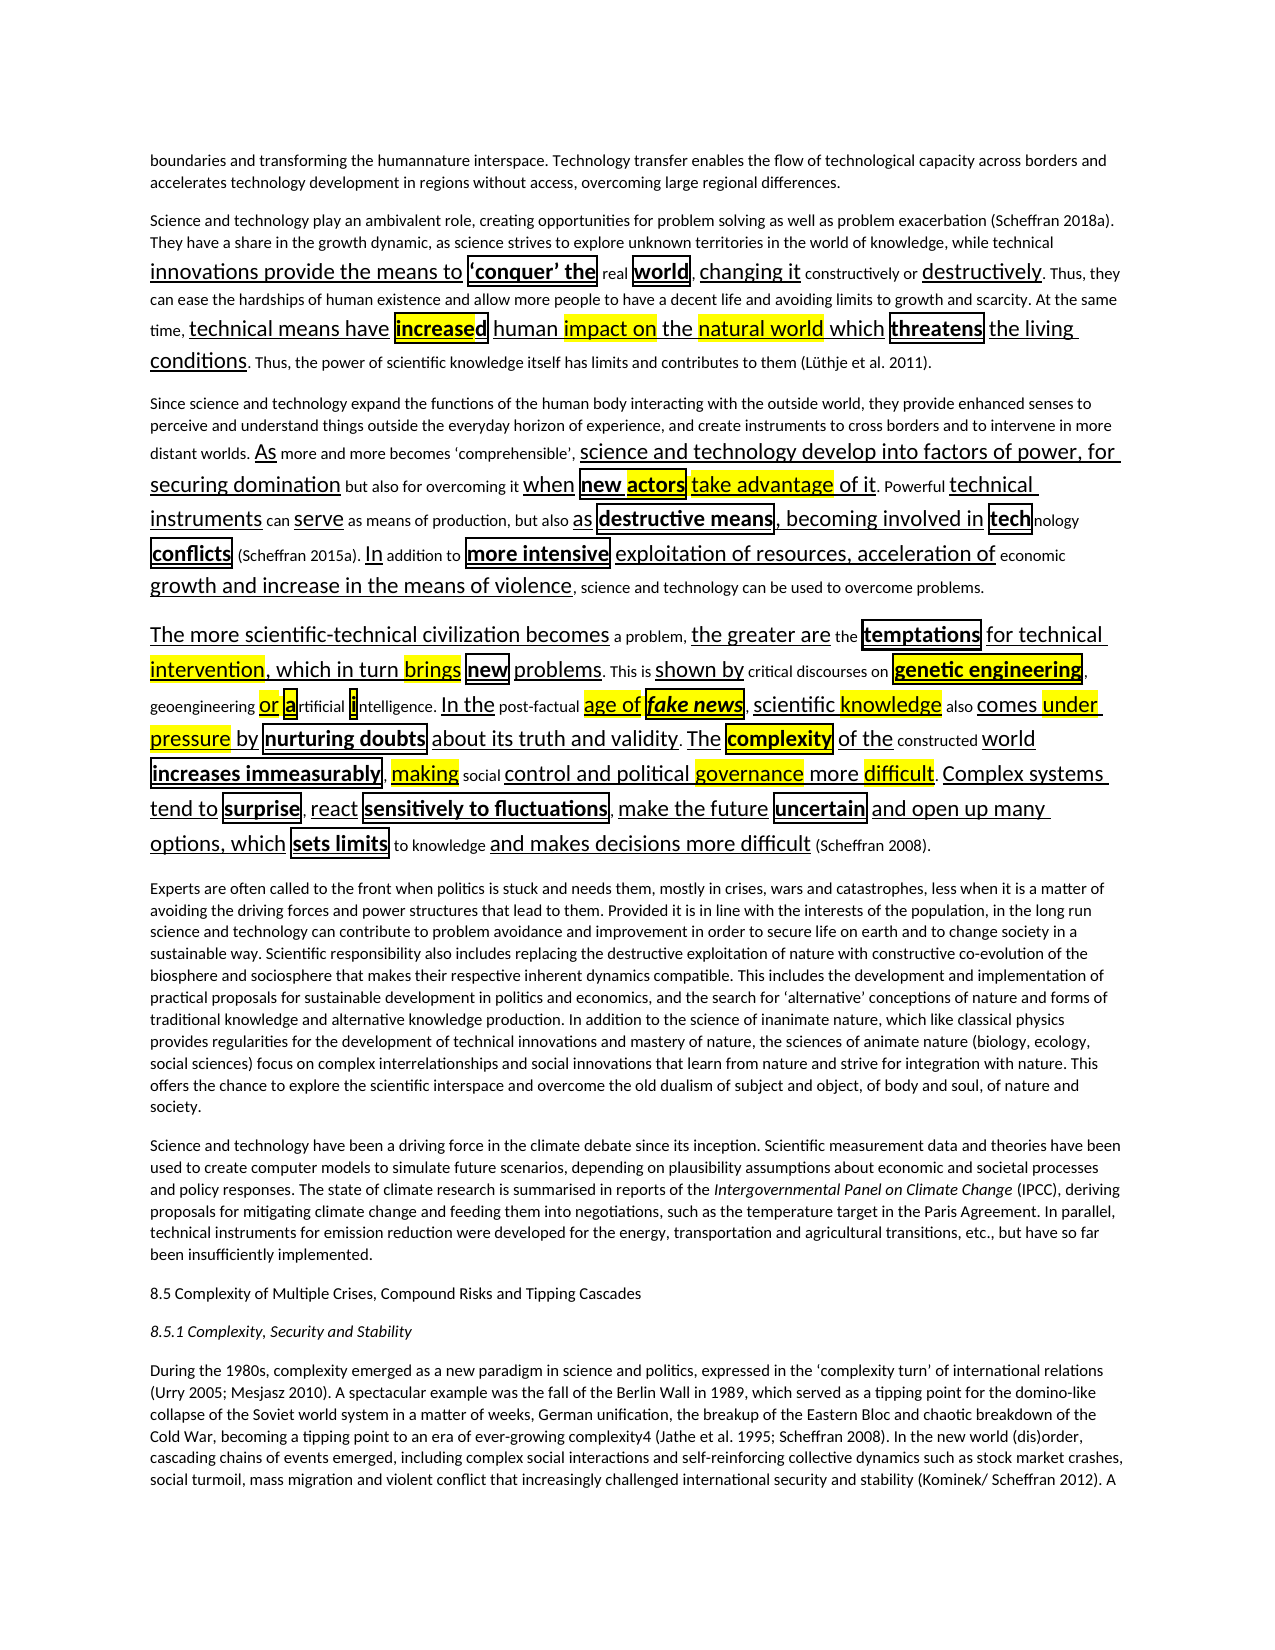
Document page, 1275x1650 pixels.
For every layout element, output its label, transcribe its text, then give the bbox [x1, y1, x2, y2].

text Experts are often called to the front when politics is stuck and needs them, mostly in crises, wars and catastrophes, less when it is a matter of avoiding the driving forces and power structures that lead to them. Provided it is in line with the interests of the population, in the long run science and technology can contribute to problem avoidance and improvement in order to secure life on earth and to change society in a sustainable way. Scientific responsibility also includes replacing the destructive exploitation of nature with constructive co-evolution of the biosphere and sociosphere that makes their respective inherent dynamics compatible. This includes the development and implementation of practical proposals for sustainable development in politics and economics, and the search for ‘alternative’ conceptions of nature and forms of traditional knowledge and alternative knowledge production. In addition to the science of inanimate nature, which like classical physics provides regularities for the development of technical innovations and mastery of nature, the sciences of animate nature (biology, ecology, social sciences) focus on complex interrelationships and social innovations that learn from nature and strive for integration with nature. This offers the chance to explore the scientific interspace and overcome the old dualism of subject and object, of body and soul, of nature and society. [150, 878, 1125, 1117]
text Science and technology play an ambivalent role, creating opportunities for problem solving as well as problem exacerbation (Scheffran 2018a). They have a share in the growth dynamic, as science strives to explore unknown territories in the world of knowledge, while technical innovations provide the means to ‘conquer’ the real world, changing it constructively or destructively. Thus, they can ease the hardships of human existence and allow more people to have a decent life and avoiding limits to growth and scarcity. At the same time, technical means have increased human impact on the natural world which threatens the living conditions. Thus, the power of scientific knowledge itself has limits and contributes to them (Lüthje et al. 2011). [150, 210, 1125, 374]
text 8.5 Complexity of Multiple Crises, Compound Risks and Tipping Cascades [150, 1283, 1125, 1303]
text The more scientific-technical civilization becomes a problem, the greater are the temptations for technical intervention, which in turn brings new problems. This is shown by critical discourses on genetic engineering, geoengineering or artificial intelligence. In the post-factual age of fake news, scientific knowledge also comes under pressure by nurturing doubts about its truth and validity. The complexity of the constructed world increases immeasurably, making social control and political governance more difficult. Complex systems tend to surprise, react sensitively to fluctuations, make the future uncertain and open up many options, which sets limits to knowledge and makes decisions more difficult (Scheffran 2008). [150, 618, 1125, 859]
text 8.5.1 Complexity, Security and Stability [150, 1322, 1125, 1342]
text Science and technology have been a driving force in the climate debate since its inception. Scientific measurement data and theories have been used to create computer models to simulate future scenarios, depending on plausibility assumptions about economic and societal processes and policy responses. The state of climate research is summarised in reports of the Intergovernmental Panel on Climate Change (IPCC), deriving proposals for mitigating climate change and feeding them into negotiations, such as the temperature target in the Paris Agreement. In parallel, technical instruments for emission reduction were developed for the energy, transportation and agricultural transitions, etc., but have so far been insufficiently implemented. [150, 1135, 1125, 1265]
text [150, 150, 1125, 192]
text Since science and technology expand the functions of the human body interacting with the outside world, they provide enhanced senses to perceive and understand things outside the everyday horizon of experience, and create instruments to cross borders and to intervene in more distant worlds. As more and more becomes ‘comprehensible’, science and technology develop into factors of power, for securing domination but also for overcoming it when new actors take advantage of it. Powerful technical instruments can serve as means of production, but also as destructive means, becoming involved in technology conflicts (Scheffran 2015a). In addition to more intensive exploitation of resources, acceleration of economic growth and increase in the means of violence, science and technology can be used to overcome problems. [150, 393, 1125, 599]
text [150, 1360, 1125, 1490]
